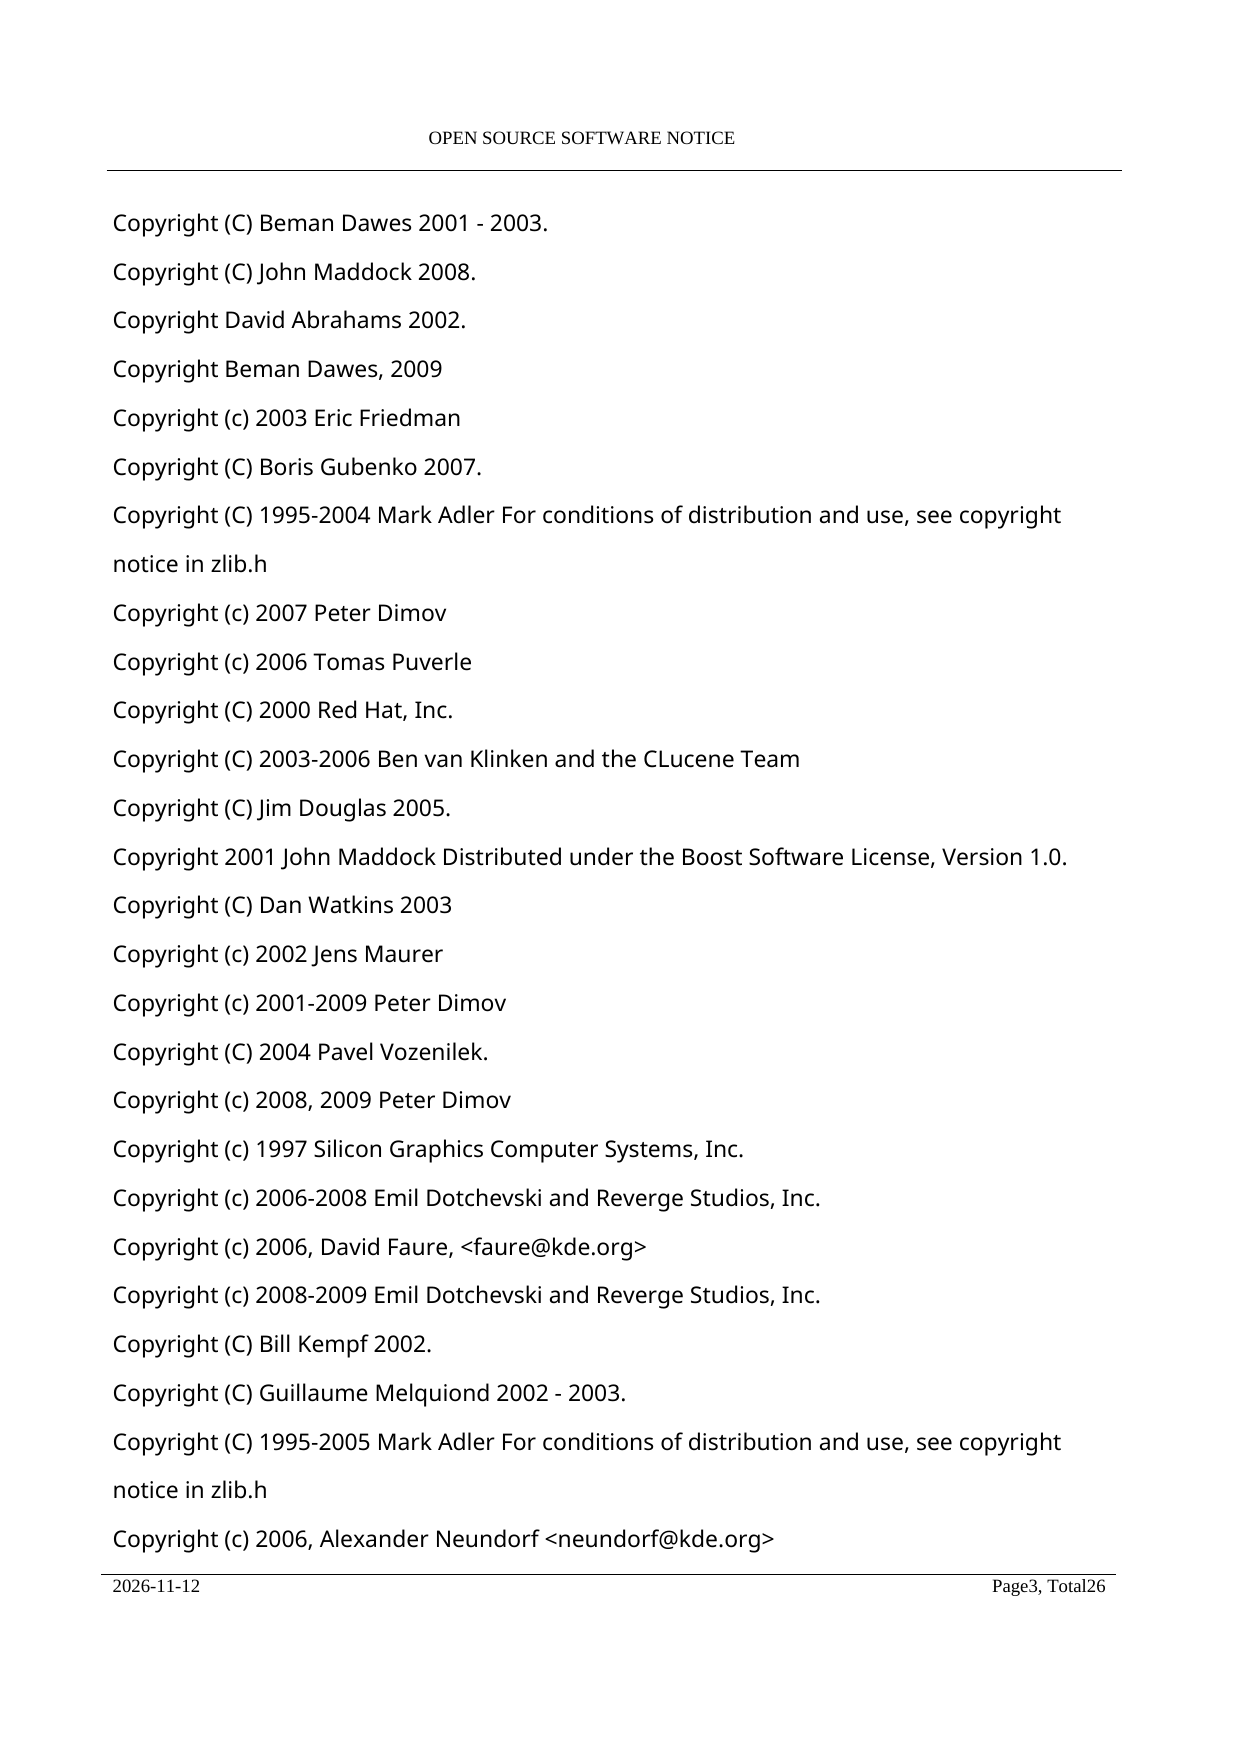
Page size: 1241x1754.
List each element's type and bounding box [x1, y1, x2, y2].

text [112, 206, 1128, 1555]
